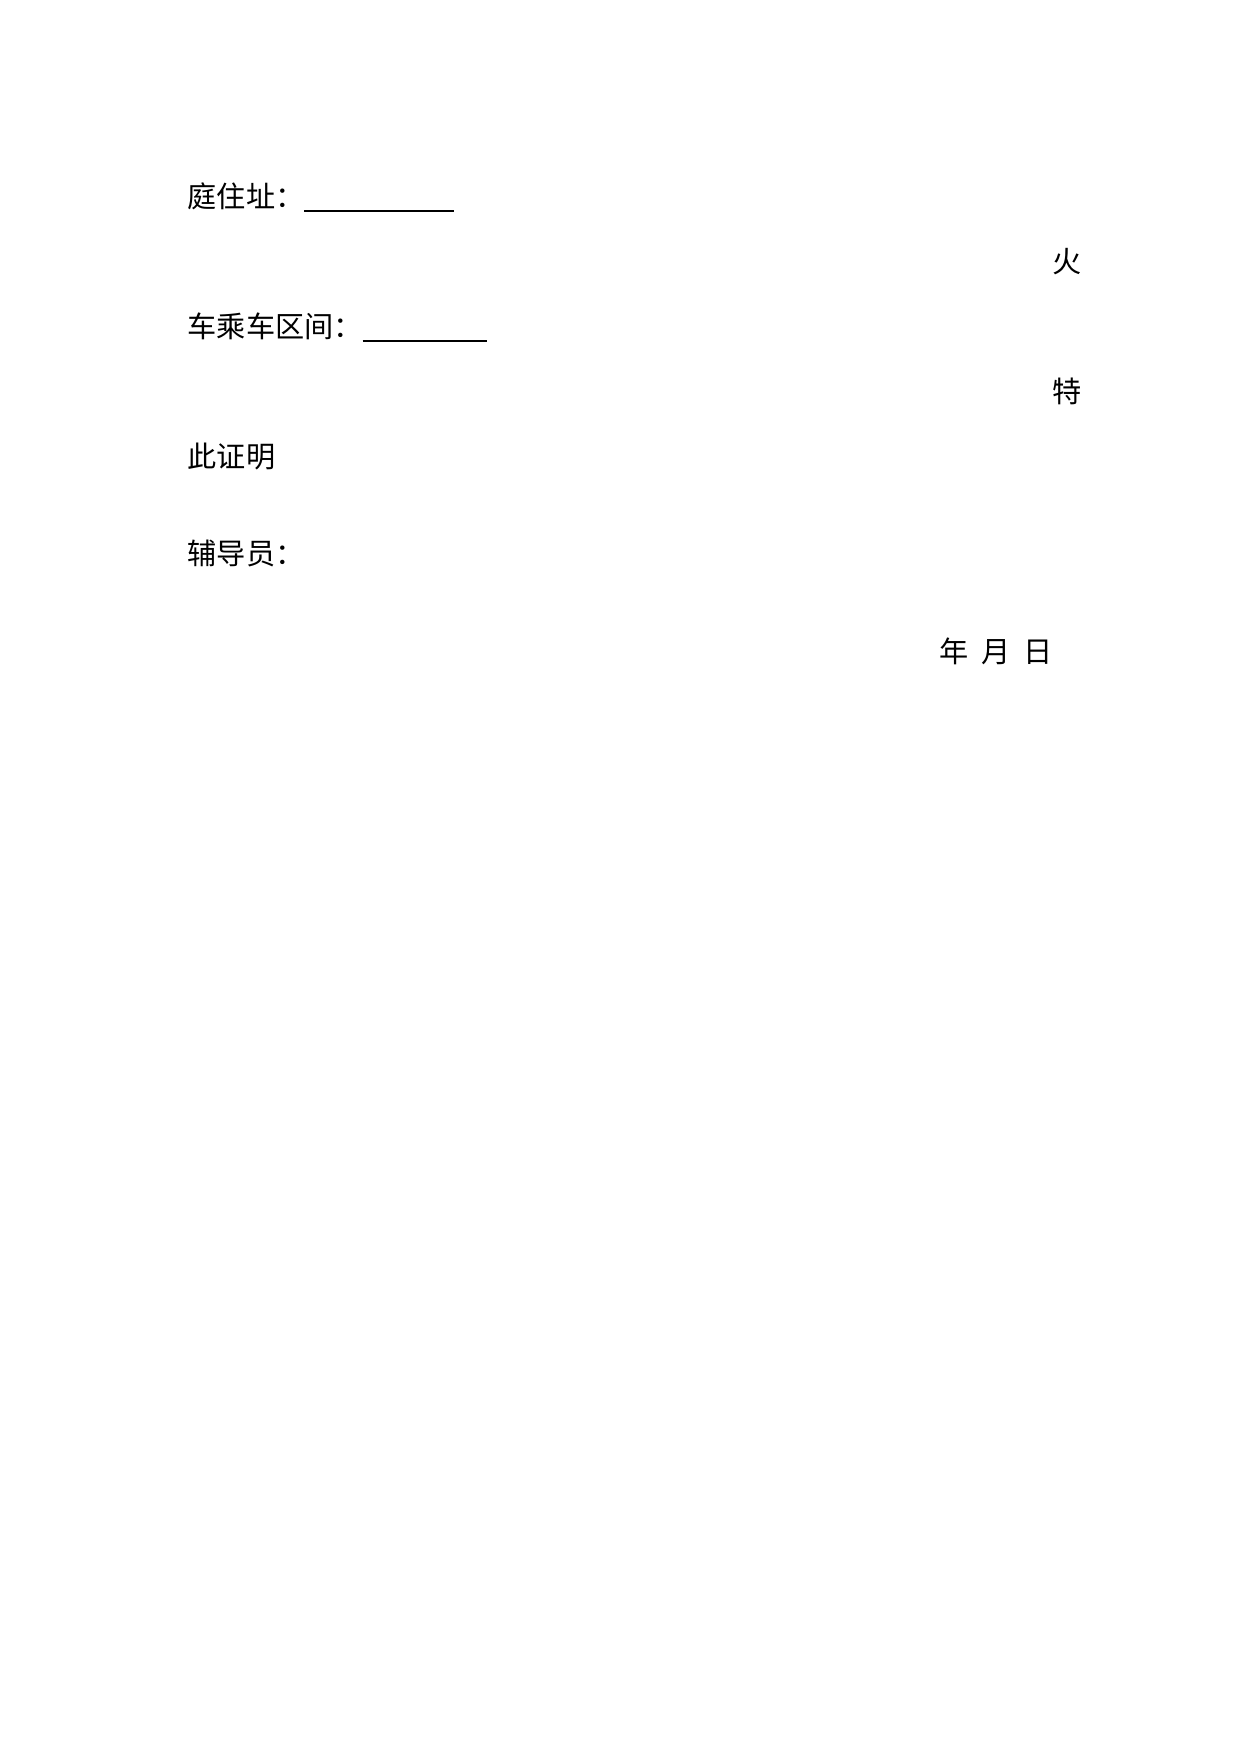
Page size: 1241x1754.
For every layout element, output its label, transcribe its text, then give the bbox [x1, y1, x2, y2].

text 年 月 日 [187, 584, 1053, 682]
text 家庭住址： [187, 162, 1053, 227]
text 辅导员： [187, 487, 1053, 584]
text 特此证明 [187, 357, 1053, 487]
text 火车乘车区间： [187, 227, 1053, 357]
